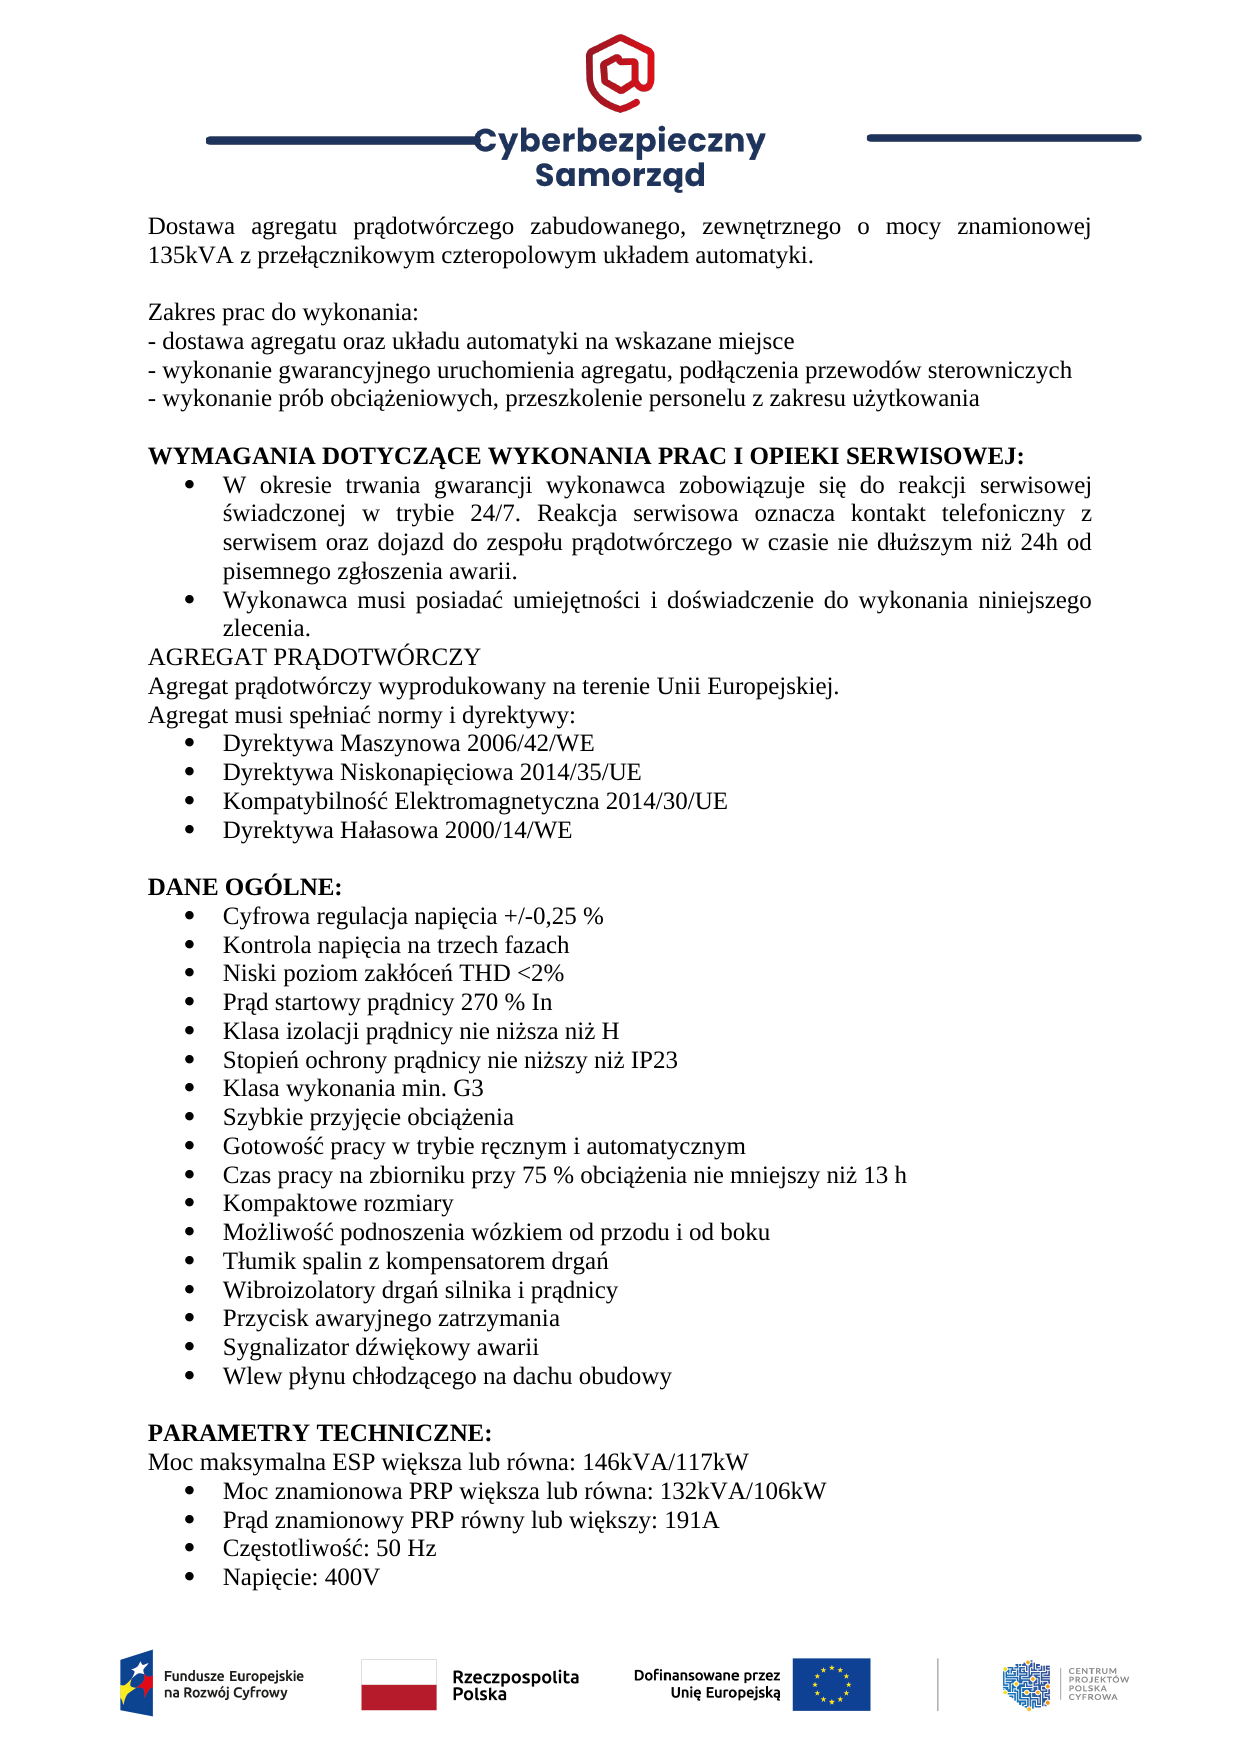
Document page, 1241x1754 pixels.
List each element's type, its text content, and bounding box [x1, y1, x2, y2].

text Dostawa agregatu prądotwórczego zabudowanego, zewnętrznego o mocy znamionowej 135kVA z przełącznikowym czteropolowym układem automatyki. [148, 211, 1093, 268]
text - wykonanie gwarancyjnego uruchomienia agregatu, podłączenia przewodów sterowniczych [148, 355, 1093, 383]
list Stopień ochrony prądnicy nie niższy niż IP23 [185, 1045, 1093, 1073]
list Sygnalizator dźwiękowy awarii [185, 1332, 1093, 1361]
list Wibroizolatory drgań silnika i prądnicy [185, 1275, 1093, 1303]
text DANE OGÓLNE: [148, 872, 1093, 901]
text Moc maksymalna ESP większa lub równa: 146kVA/117kW [148, 1447, 1093, 1476]
text AGREGAT PRĄDOTWÓRCZY [148, 642, 1093, 671]
text Agregat musi spełniać normy i dyrektywy: [148, 700, 1093, 728]
text Agregat prądotwórczy wyprodukowany na terenie Unii Europejskiej. [148, 671, 1093, 700]
list Częstotliwość: 50 Hz [185, 1533, 1093, 1562]
picture [866, 134, 1142, 142]
list Czas pracy na zbiorniku przy 75 % obciążenia nie mniejszy niż 13 h [185, 1160, 1093, 1188]
picture [206, 34, 766, 193]
list Cyfrowa regulacja napięcia +/-0,25 % [185, 901, 1093, 930]
picture [98, 1627, 1162, 1738]
list W okresie trwania gwarancji wykonawca zobowiązuje się do reakcji serwisowej świadczonej w trybie 24/7. Reakcja serwisowa oznacza kontakt telefoniczny z serwisem oraz dojazd do zespołu prądotwórczego w czasie nie dłuższym niż 24h od pisemnego zgłoszenia awarii. [185, 470, 1093, 585]
list Dyrektywa Maszynowa 2006/42/WE [185, 728, 1093, 757]
text - wykonanie prób obciążeniowych, przeszkolenie personelu z zakresu użytkowania [148, 383, 1093, 412]
list Kompatybilność Elektromagnetyczna 2014/30/UE [185, 786, 1093, 815]
list Moc znamionowa PRP większa lub równa: 132kVA/106kW [185, 1476, 1093, 1505]
list Prąd startowy prądnicy 270 % In [185, 987, 1093, 1016]
list Niski poziom zakłóceń THD <2% [185, 958, 1093, 987]
list Prąd znamionowy PRP równy lub większy: 191A [185, 1505, 1093, 1533]
text PARAMETRY TECHNICZNE: [148, 1418, 1093, 1447]
text - dostawa agregatu oraz układu automatyki na wskazane miejsce [148, 326, 1093, 355]
list Dyrektywa Hałasowa 2000/14/WE [185, 815, 1093, 843]
list Gotowość pracy w trybie ręcznym i automatycznym [185, 1131, 1093, 1160]
list Kompaktowe rozmiary [185, 1188, 1093, 1217]
list Szybkie przyjęcie obciążenia [185, 1102, 1093, 1131]
text Zakres prac do wykonania: [148, 297, 1093, 326]
list Napięcie: 400V [185, 1562, 1093, 1591]
list Dyrektywa Niskonapięciowa 2014/35/UE [185, 757, 1093, 786]
list Możliwość podnoszenia wózkiem od przodu i od boku [185, 1217, 1093, 1246]
list Kontrola napięcia na trzech fazach [185, 930, 1093, 958]
list Tłumik spalin z kompensatorem drgań [185, 1246, 1093, 1275]
list Klasa izolacji prądnicy nie niższa niż H [185, 1016, 1093, 1045]
list Wlew płynu chłodzącego na dachu obudowy [185, 1361, 1093, 1390]
list Klasa wykonania min. G3 [185, 1073, 1093, 1102]
list Wykonawca musi posiadać umiejętności i doświadczenie do wykonania niniejszego zlecenia. [185, 585, 1093, 642]
text WYMAGANIA DOTYCZĄCE WYKONANIA PRAC I OPIEKI SERWISOWEJ: [148, 441, 1093, 470]
list Przycisk awaryjnego zatrzymania [185, 1303, 1093, 1332]
